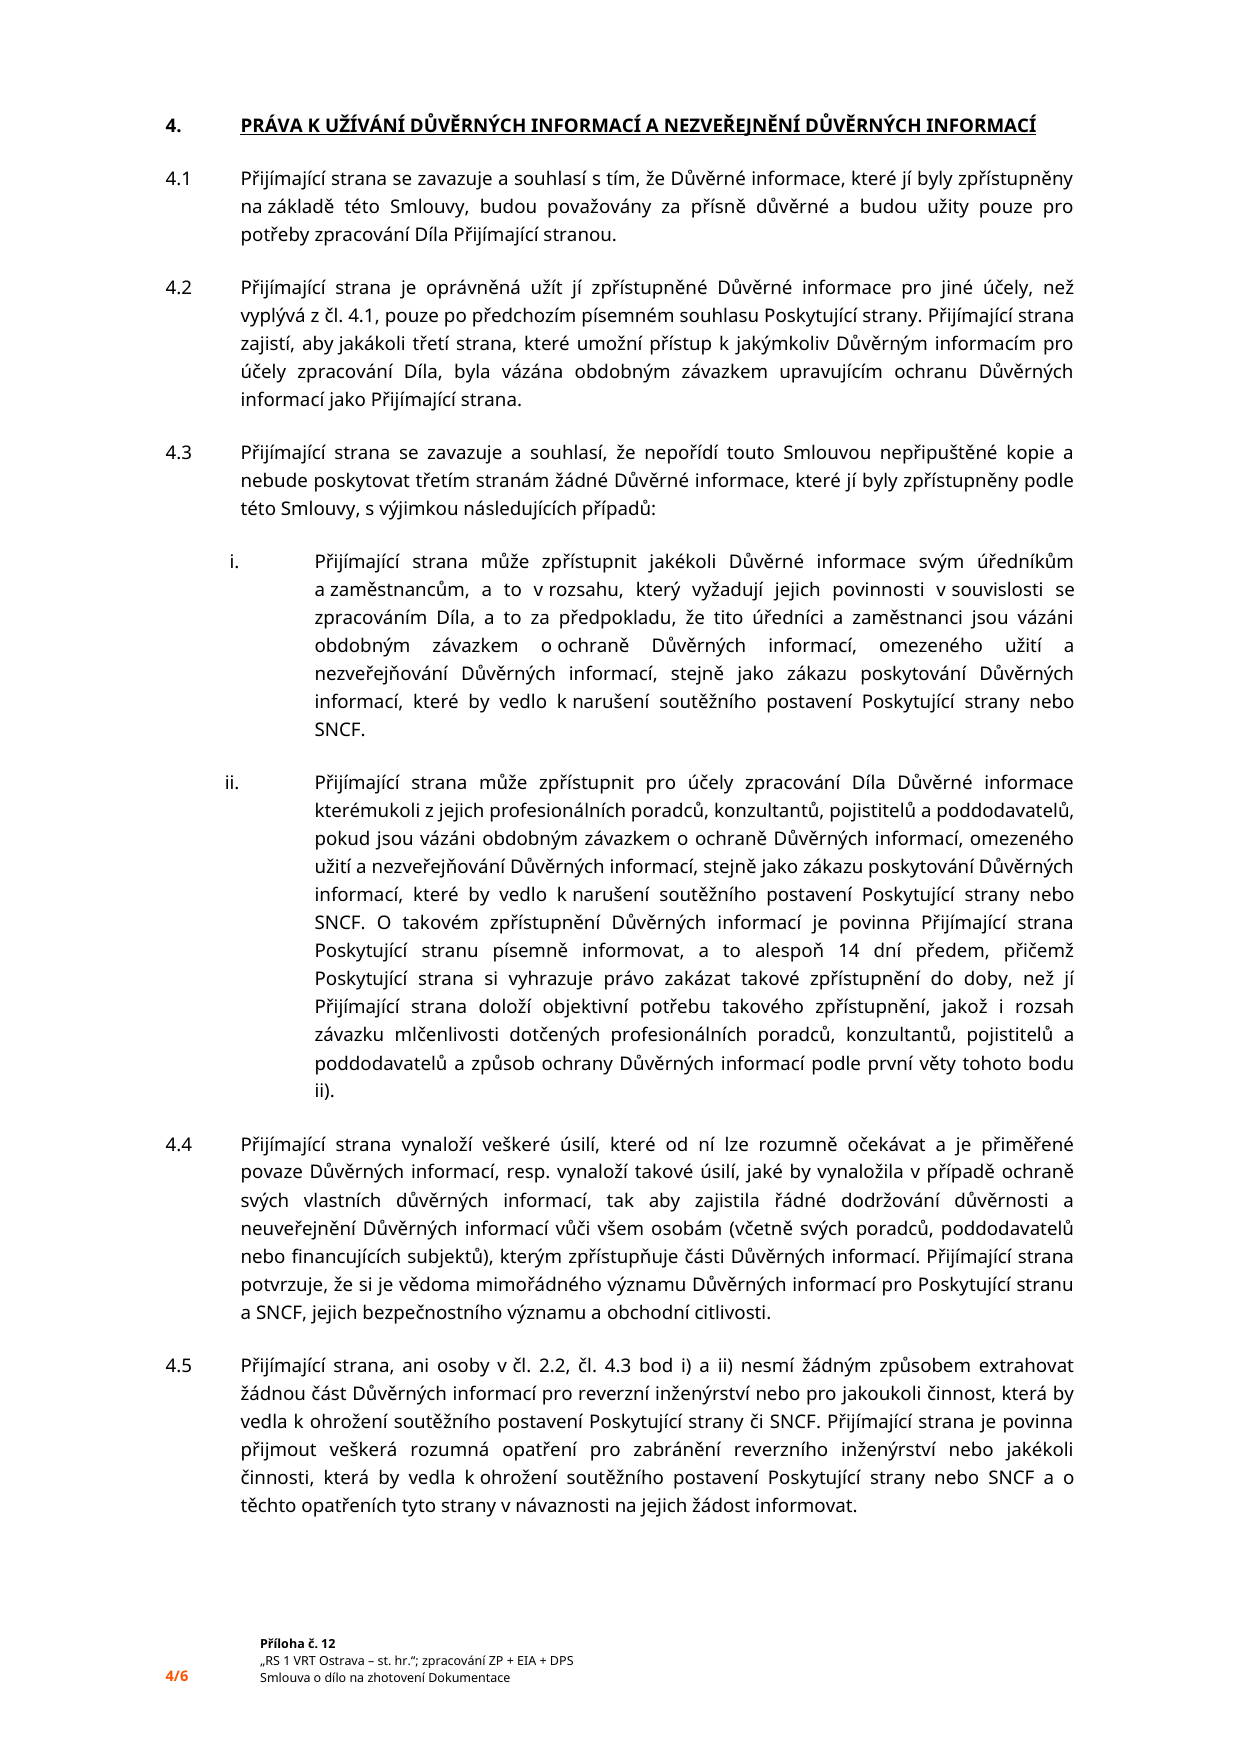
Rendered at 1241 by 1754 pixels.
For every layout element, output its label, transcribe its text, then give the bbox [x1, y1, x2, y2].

list Přijímající strana se zavazuje a souhlasí s tím, že Důvěrné informace, které jí byly zpřístupněny na základě této Smlouvy, budou považovány za přísně důvěrné a budou užity pouze pro potřeby zpracování Díla Přijímající stranou. [165, 165, 1075, 247]
list Přijímající strana, ani osoby v čl. 2.2, čl. 4.3 bod i) a ii) nesmí žádným způsobem extrahovat žádnou část Důvěrných informací pro reverzní inženýrství nebo pro jakoukoli činnost, která by vedla k ohrožení soutěžního postavení Poskytující strany či SNCF. Přijímající strana je povinna přijmout veškerá rozumná opatření pro zabránění reverzního inženýrství nebo jakékoli činnosti, která by vedla k ohrožení soutěžního postavení Poskytující strany nebo SNCF a o těchto opatřeních tyto strany v návaznosti na jejich žádost informovat. [165, 1352, 1075, 1518]
list Přijímající strana se zavazuje a souhlasí, že nepořídí touto Smlouvou nepřipuštěné kopie a nebude poskytovat třetím stranám žádné Důvěrné informace, které jí byly zpřístupněny podle této Smlouvy, s výjimkou následujících případů: [165, 439, 1075, 521]
list Přijímající strana vynaloží veškeré úsilí, které od ní lze rozumně očekávat a je přiměřené povaze Důvěrných informací, resp. vynaloží takové úsilí, jaké by vynaložila v případě ochraně svých vlastních důvěrných informací, tak aby zajistila řádné dodržování důvěrnosti a neuveřejnění Důvěrných informací vůči všem osobám (včetně svých poradců, poddodavatelů nebo financujících subjektů), kterým zpřístupňuje části Důvěrných informací. Přijímající strana potvrzuje, že si je vědoma mimořádného významu Důvěrných informací pro Poskytující stranu a SNCF, jejich bezpečnostního významu a obchodní citlivosti. [165, 1131, 1075, 1324]
list Přijímající strana je oprávněná užít jí zpřístupněné Důvěrné informace pro jiné účely, než vyplývá z čl. 4.1, pouze po předchozím písemném souhlasu Poskytující strany. Přijímající strana zajistí, aby jakákoli třetí strana, které umožní přístup k jakýmkoliv Důvěrným informacím pro účely zpracování Díla, byla vázána obdobným závazkem upravujícím ochranu Důvěrných informací jako Přijímající strana. [165, 274, 1075, 412]
list Přijímající strana může zpřístupnit jakékoli Důvěrné informace svým úředníkům a zaměstnancům, a to v rozsahu, který vyžadují jejich povinnosti v souvislosti se zpracováním Díla, a to za předpokladu, že tito úředníci a zaměstnanci jsou vázáni obdobným závazkem o ochraně Důvěrných informací, omezeného užití a nezveřejňování Důvěrných informací, stejně jako zákazu poskytování Důvěrných informací, které by vedlo k narušení soutěžního postavení Poskytující strany nebo SNCF. [239, 548, 1075, 742]
list PRÁVA K UŽÍVÁNÍ DŮVĚRNÝCH INFORMACÍ A NEZVEŘEJNĚNÍ DŮVĚRNÝCH INFORMACÍ [165, 112, 1075, 138]
list Přijímající strana může zpřístupnit pro účely zpracování Díla Důvěrné informace kterémukoli z jejich profesionálních poradců, konzultantů, pojistitelů a poddodavatelů, pokud jsou vázáni obdobným závazkem o ochraně Důvěrných informací, omezeného užití a nezveřejňování Důvěrných informací, stejně jako zákazu poskytování Důvěrných informací, které by vedlo k narušení soutěžního postavení Poskytující strany nebo SNCF. O takovém zpřístupnění Důvěrných informací je povinna Přijímající strana Poskytující stranu písemně informovat, a to alespoň 14 dní předem, přičemž Poskytující strana si vyhrazuje právo zakázat takové zpřístupnění do doby, než jí Přijímající strana doloží objektivní potřebu takového zpřístupnění, jakož i rozsah závazku mlčenlivosti dotčených profesionálních poradců, konzultantů, pojistitelů a poddodavatelů a způsob ochrany Důvěrných informací podle první věty tohoto bodu ii). [239, 769, 1075, 1103]
